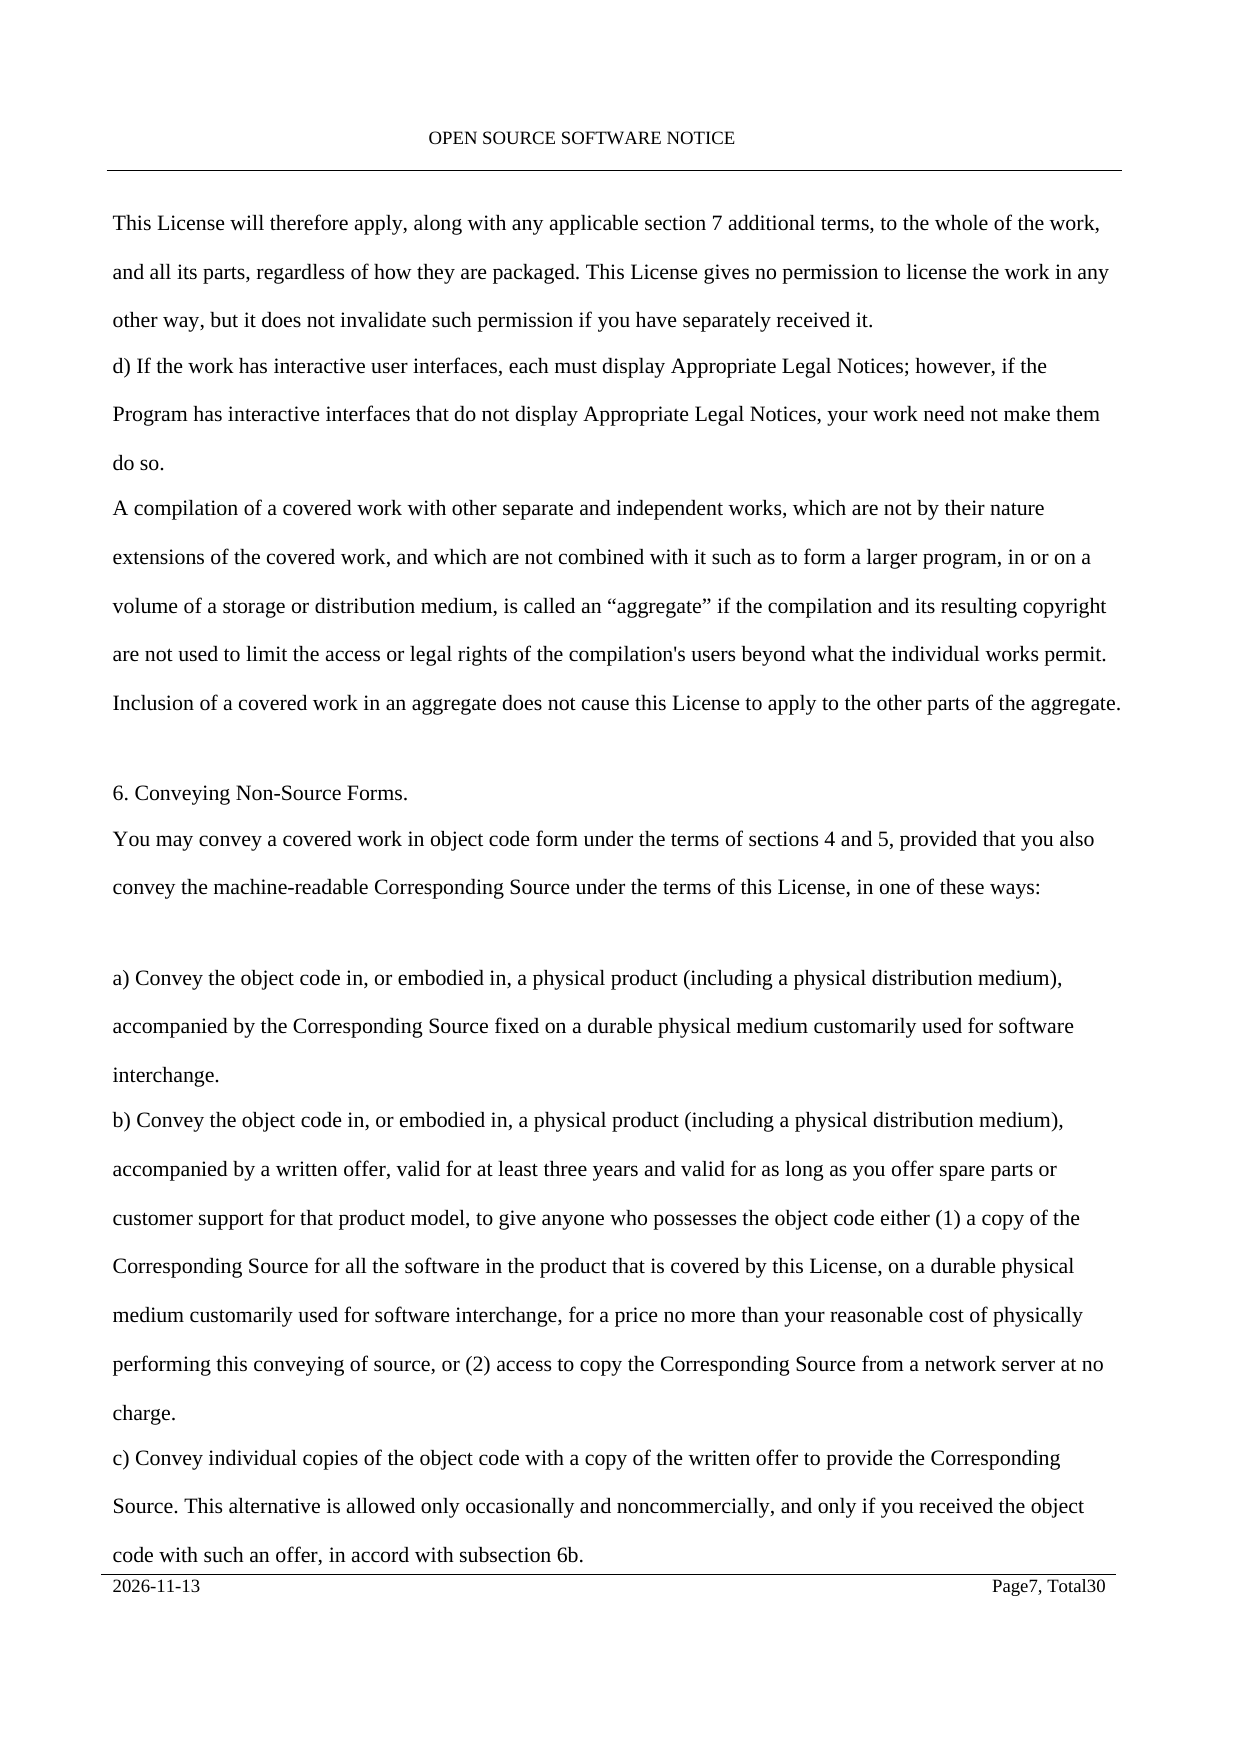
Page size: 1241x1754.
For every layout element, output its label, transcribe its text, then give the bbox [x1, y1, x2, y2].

text You may convey a covered work in object code form under the terms of sections 4 and 5, provided that you also convey the machine-readable Corresponding Source under the terms of this License, in one of these ways: [112, 822, 1128, 903]
text d) If the work has interactive user interfaces, each must display Appropriate Legal Notices; however, if the Program has interactive interfaces that do not display Appropriate Legal Notices, your work need not make them do so. [112, 349, 1128, 479]
text a) Convey the object code in, or embodied in, a physical product (including a physical distribution medium), accompanied by the Corresponding Source fixed on a durable physical medium customarily used for software interchange. [112, 961, 1128, 1091]
text b) Convey the object code in, or embodied in, a physical product (including a physical distribution medium), accompanied by a written offer, valid for at least three years and valid for as long as you offer spare parts or customer support for that product model, to give anyone who possesses the object code either (1) a copy of the Corresponding Source for all the software in the product that is covered by this License, on a durable physical medium customarily used for software interchange, for a price no more than your reasonable cost of physically performing this conveying of source, or (2) access to copy the Corresponding Source from a network server at no charge. [112, 1103, 1128, 1428]
text A compilation of a covered work with other separate and independent works, which are not by their nature extensions of the covered work, and which are not combined with it such as to form a larger program, in or on a volume of a storage or distribution medium, is called an “aggregate” if the compilation and its resulting copyright are not used to limit the access or legal rights of the compilation's users beyond what the individual works permit. Inclusion of a covered work in an aggregate does not cause this License to apply to the other parts of the aggregate. [112, 492, 1128, 719]
text c) Convey individual copies of the object code with a copy of the written offer to provide the Corresponding Source. This alternative is allowed only occasionally and noncommercially, and only if you received the object code with such an offer, in accord with subsection 6b. [112, 1441, 1128, 1571]
text 6. Conveying Non-Source Forms. [112, 777, 1128, 809]
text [112, 206, 1128, 336]
